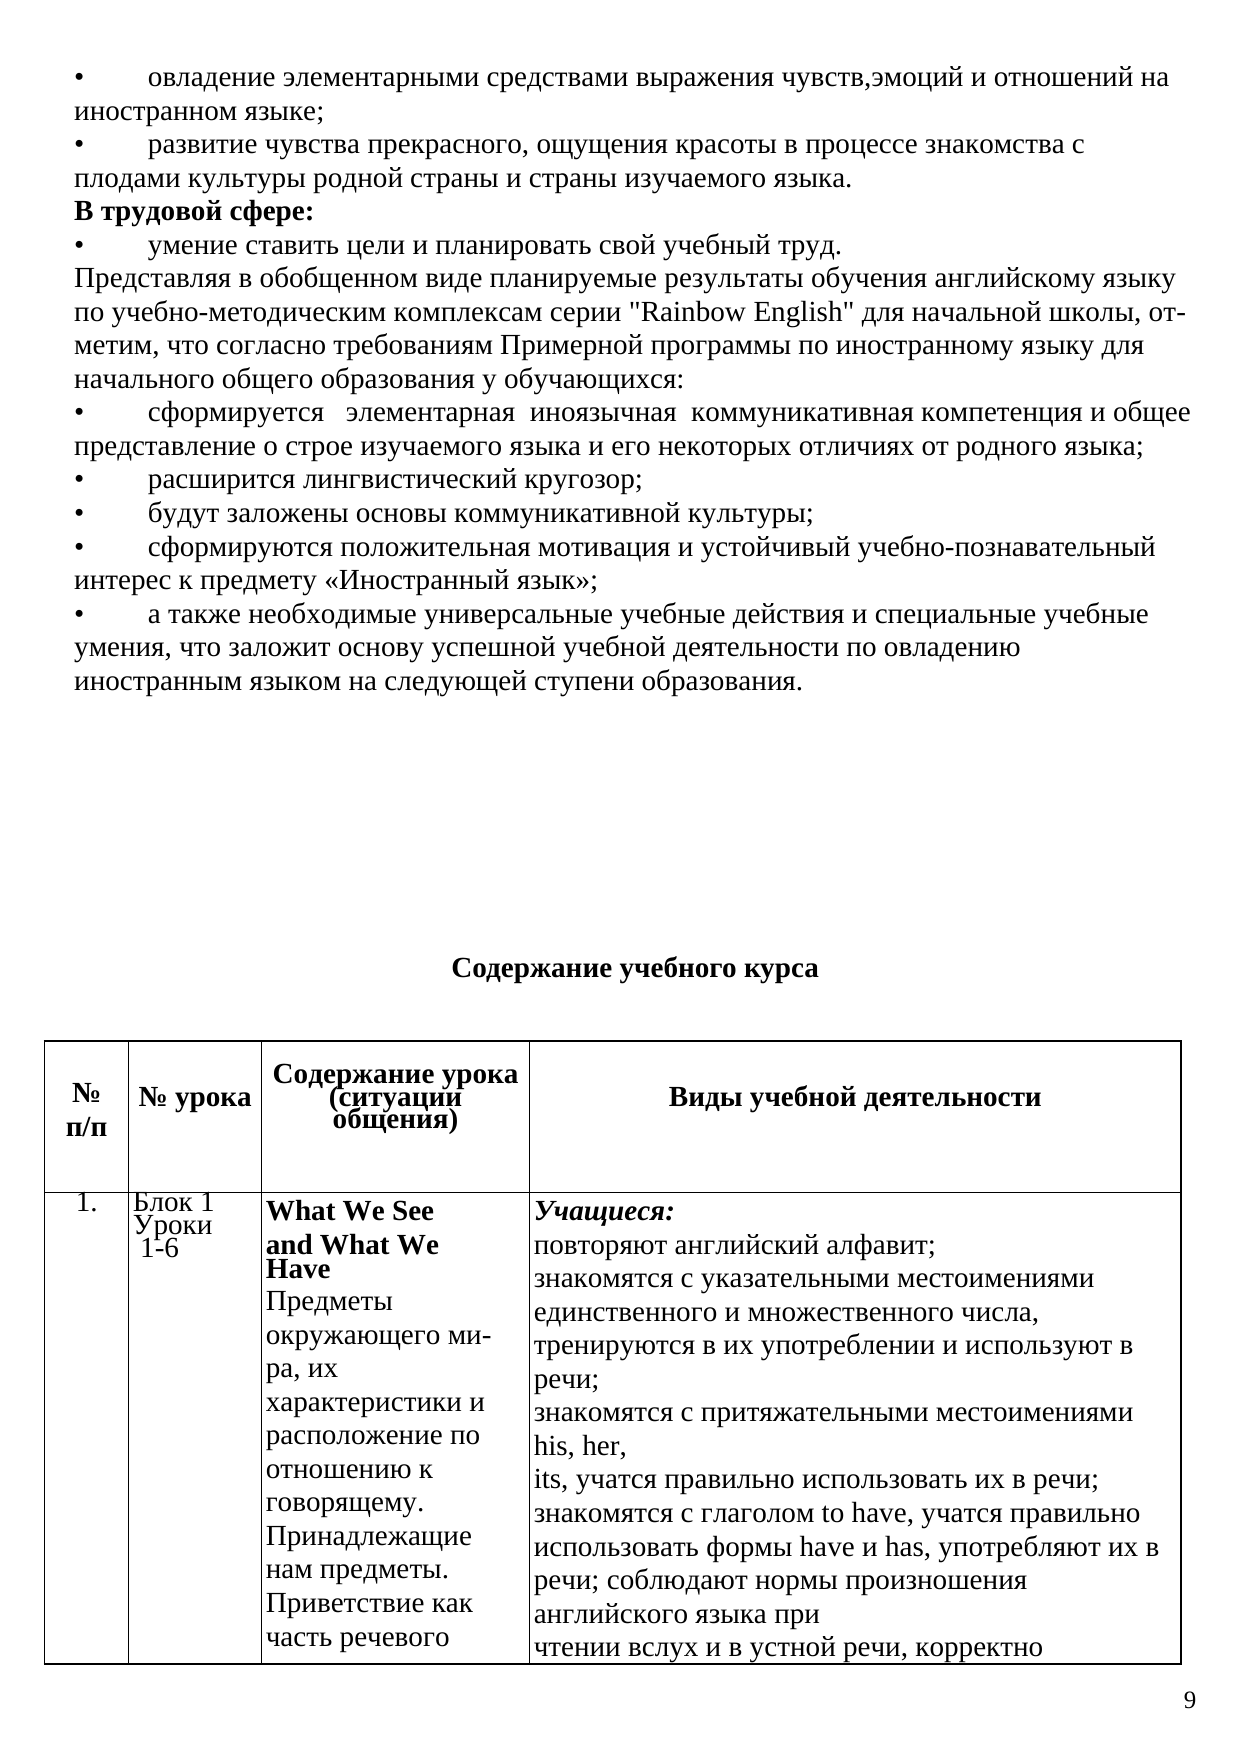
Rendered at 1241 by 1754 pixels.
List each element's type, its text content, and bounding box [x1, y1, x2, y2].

table_header № урока [129, 1042, 261, 1192]
list расширится лингвистический кругозор; [74, 462, 1196, 495]
table_header № п/п [45, 1042, 128, 1192]
table_cell 1. [45, 1193, 128, 1663]
list овладение элементарными средствами выражения чувств,эмоций и отношений на иностранном языке; [74, 59, 1196, 126]
list сформируются положительная мотивация и устойчивый учебно-познавательный интерес к предмету «Иностранный язык»; [74, 529, 1196, 596]
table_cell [530, 1193, 1180, 1663]
list развитие чувства прекрасного, ощущения красоты в процессе знакомства с плодами культуры родной страны и страны изучаемого языка. [74, 126, 1196, 193]
list а также необходимые универсальные учебные действия и специальные учебные умения, что заложит основу успешной учебной деятельности по овладению иностранным языком на следующей ступени образования. [74, 596, 1196, 696]
table_header Виды учебной деятельности [530, 1042, 1180, 1192]
list будут заложены основы коммуникативной культуры; [74, 495, 1196, 529]
text В трудовой сфере: [74, 193, 1196, 227]
text Представляя в обобщенном виде планируемые результаты обучения английскому языку по учебно-методическим комплексам серии "Rainbow English" для начальной школы, отметим, что согласно требованиям Примерной программы по иностранному языку для начального общего образования у обучающихся: [74, 260, 1196, 394]
table_header Содержание урока (ситуации общения) [262, 1042, 529, 1192]
table_cell Блок 1 Уроки 1-6 [129, 1193, 261, 1663]
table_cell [262, 1193, 529, 1663]
text • умение ставить цели и планировать свой учебный труд. [74, 227, 1196, 260]
text Содержание учебного курса [74, 950, 1196, 984]
list сформируется элементарная иноязычная коммуникативная компетенция и общее представление о строе изучаемого языка и его некоторых отличиях от родного языка; [74, 394, 1196, 462]
